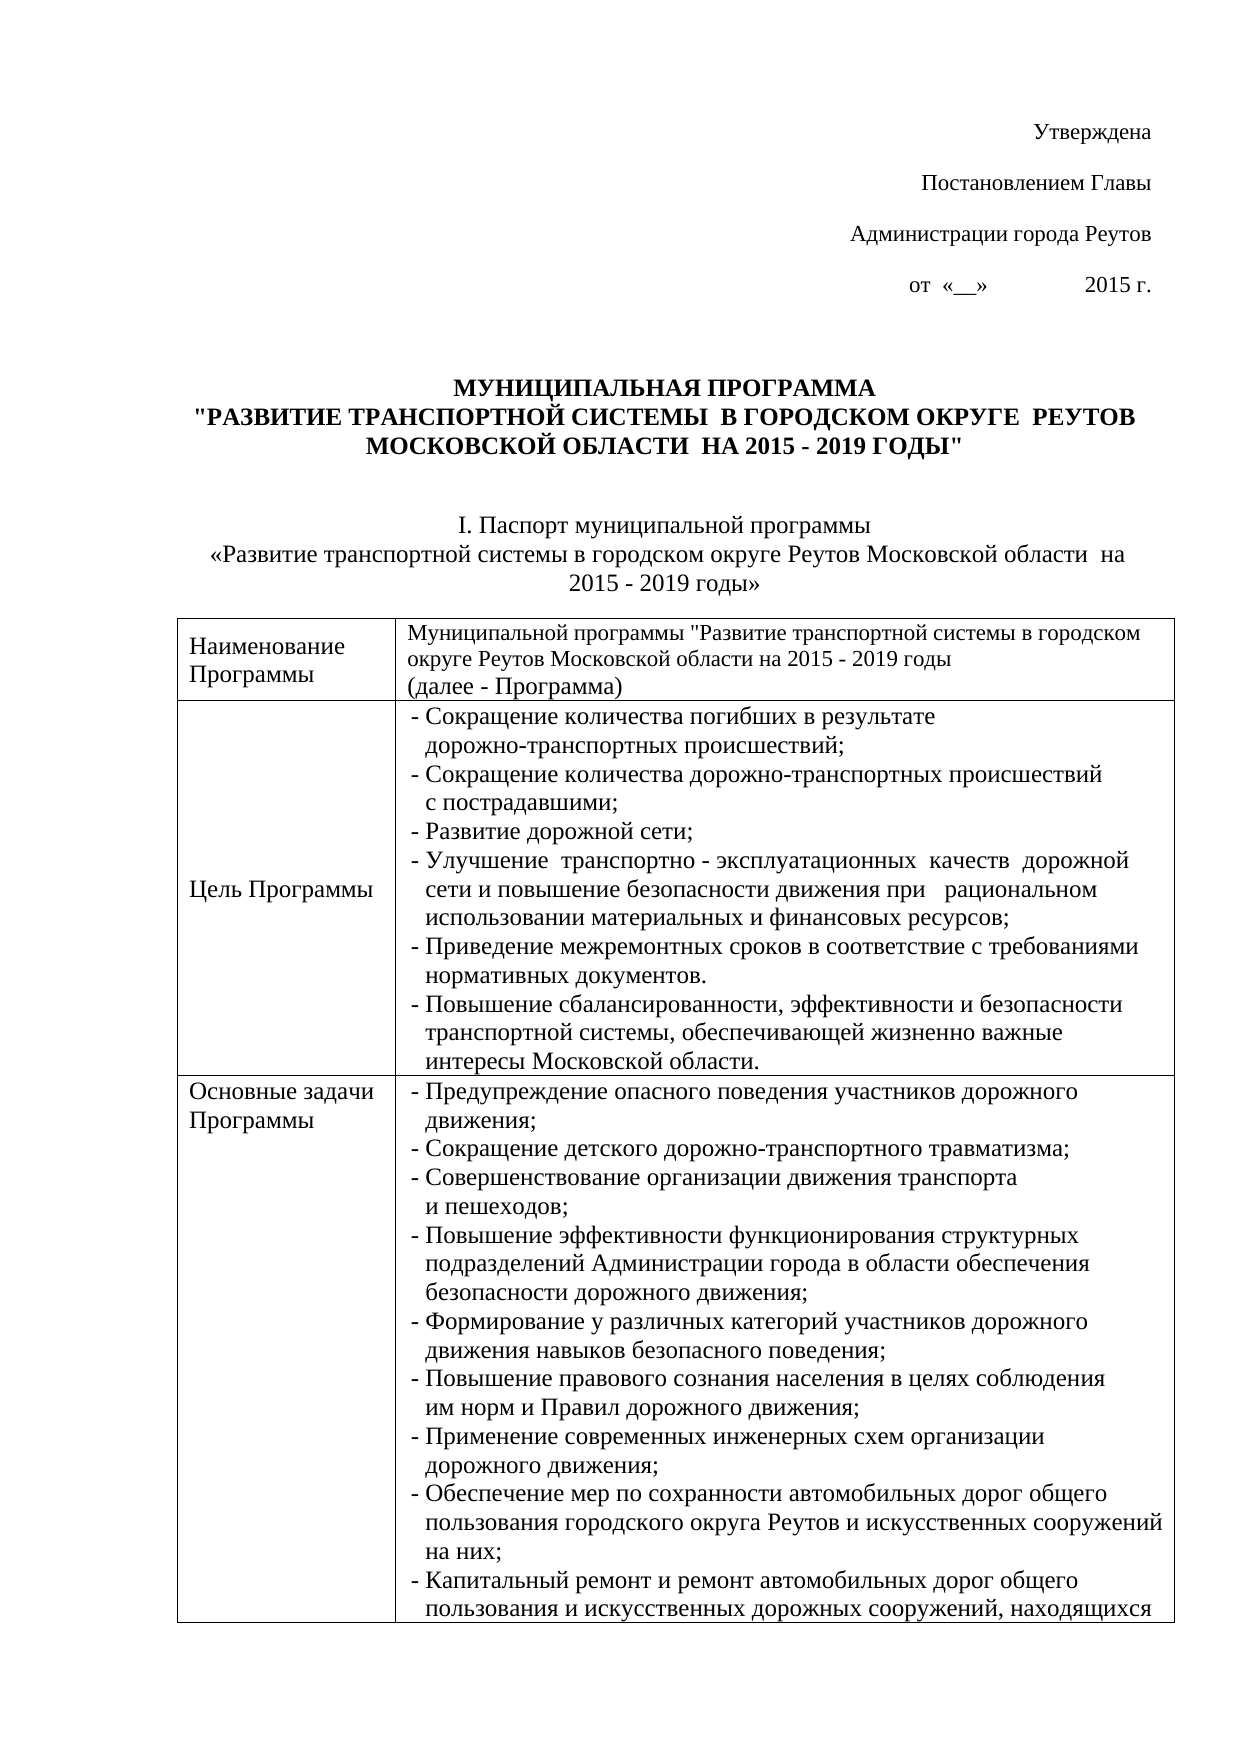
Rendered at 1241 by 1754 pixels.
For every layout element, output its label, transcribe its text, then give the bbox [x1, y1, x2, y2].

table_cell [396, 1076, 1174, 1622]
text I. Паспорт муниципальной программы «Развитие транспортной системы в городском округе Реутов Московской области на 2015 - 2019 годы» [177, 511, 1152, 597]
title МУНИЦИПАЛЬНАЯ ПРОГРАММА [177, 373, 1152, 402]
table_header Муниципальной программы "Развитие транспортной системы в городском округе Реутов Московской области на 2015 - 2019 годы (далее - Программа) [396, 619, 1174, 700]
table_cell Цель Программы [178, 701, 395, 1075]
text Утверждена [177, 118, 1152, 144]
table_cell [178, 1076, 395, 1622]
text от «__» 2015 г. [177, 271, 1152, 298]
title "РАЗВИТИЕ ТРАНСПОРТНОЙ СИСТЕМЫ В ГОРОДСКОМ ОКРУГЕ РЕУТОВ МОСКОВСКОЙ ОБЛАСТИ НА 2015 - 2019 ГОДЫ" [177, 402, 1152, 459]
table_header Наименование Программы [178, 619, 395, 700]
table_cell Сокращение количества погибших в результате дорожно-транспортных происшествий; Сокращение количества дорожно-транспортных происшествий с пострадавшими; Развитие дорожной сети; Улучшение транспортно - эксплуатационных качеств дорожной сети и повышение безопасности движения при рациональном использовании материальных и финансовых ресурсов; Приведение межремонтных сроков в соответствие с требованиями нормативных документов. Повышение сбалансированности, эффективности и безопасности транспортной системы, обеспечивающей жизненно важные интересы Московской области. [396, 701, 1174, 1075]
text Администрации города Реутов [177, 220, 1152, 247]
text Постановлением Главы [177, 169, 1152, 196]
